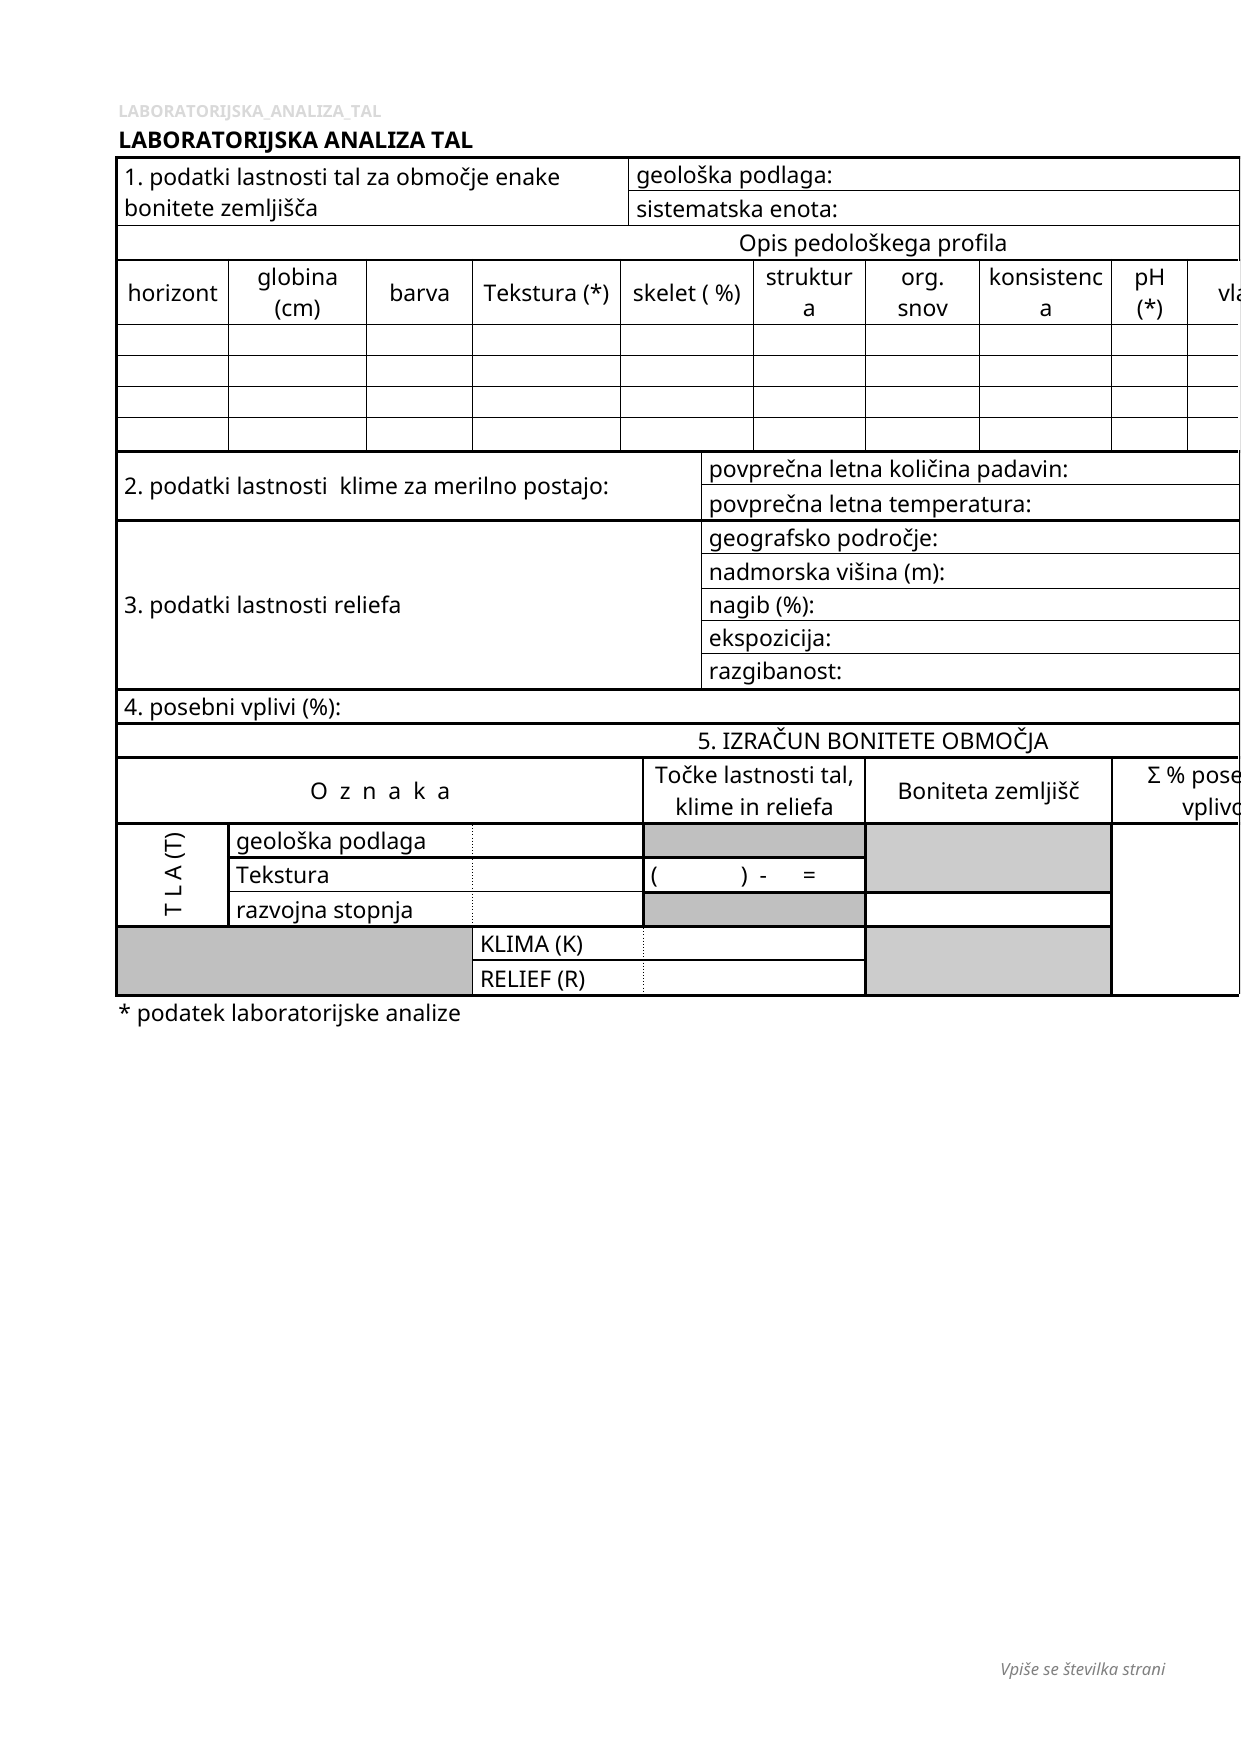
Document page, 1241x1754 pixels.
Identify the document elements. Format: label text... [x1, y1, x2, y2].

table_cell Tekstura [230, 859, 472, 891]
table_cell povprečna letna količina padavin: [702, 450, 1239, 484]
table_cell [645, 894, 864, 925]
table_cell [1113, 822, 1239, 994]
table_cell Točke lastnosti tal, klime in reliefa [644, 759, 864, 822]
table_cell [643, 961, 864, 994]
table_cell [473, 892, 642, 925]
table_cell [367, 356, 472, 386]
table_cell [229, 418, 366, 450]
table_cell sistematska enota: [629, 191, 1239, 224]
table_cell globina (cm) [229, 261, 366, 323]
table_cell [754, 387, 865, 417]
table_cell [621, 418, 753, 450]
table_cell [1112, 418, 1187, 450]
table_cell skelet ( %) [621, 261, 753, 323]
table_cell [754, 325, 865, 355]
text LABORATORIJSKA ANALIZA TAL [118, 124, 1165, 156]
table_cell [867, 825, 1110, 891]
table_cell [118, 325, 228, 355]
table_cell [867, 928, 1110, 994]
table_cell [1188, 386, 1240, 417]
table_header 1. podatki lastnosti tal za območje enake bonitete zemljišča [118, 159, 628, 224]
table_cell org. snov [866, 261, 979, 323]
table_cell [1112, 387, 1187, 417]
text * podatek laboratorijske analize [118, 997, 1165, 1028]
table_cell [473, 418, 620, 450]
table_cell [866, 387, 979, 417]
table_cell [867, 894, 1110, 925]
table_cell ekspozicija: [702, 621, 1239, 653]
table_cell povprečna letna temperatura: [702, 485, 1239, 519]
table_cell [473, 387, 620, 417]
table_cell nadmorska višina (m): [702, 554, 1239, 587]
table_cell [367, 387, 472, 417]
table_cell [229, 356, 366, 386]
table_header geološka podlaga: [629, 159, 1239, 190]
table_cell [229, 387, 366, 417]
table_cell [866, 356, 979, 386]
table_cell [645, 825, 864, 856]
table_cell 4. posebni vplivi (%): [118, 691, 1239, 722]
table_cell struktura [754, 261, 865, 323]
table_cell nagib (%): [702, 589, 1239, 620]
table_cell [1188, 417, 1240, 450]
table_cell Σ % posebnih vplivov [1113, 756, 1239, 822]
table_cell [367, 418, 472, 450]
table_cell ( ) - = [645, 859, 864, 891]
table_cell [118, 387, 228, 417]
table_cell vlaga [1188, 259, 1240, 323]
table_cell [980, 325, 1111, 355]
table_cell [643, 928, 864, 959]
table_cell [1188, 324, 1240, 355]
table_cell [118, 928, 472, 994]
table_cell KLIMA (K) [473, 928, 643, 959]
table_cell [980, 387, 1111, 417]
table_cell [473, 825, 642, 856]
table_cell [367, 325, 472, 355]
table_cell razvojna stopnja [230, 892, 472, 925]
table_cell [754, 418, 865, 450]
table_cell [473, 356, 620, 386]
table_cell RELIEF (R) [473, 961, 643, 994]
table_cell [980, 418, 1111, 450]
table_cell T L A (T) [118, 825, 227, 925]
table_cell 3. podatki lastnosti reliefa [118, 522, 701, 687]
table_cell [229, 325, 366, 355]
table_cell [1188, 355, 1240, 386]
table_cell [621, 356, 753, 386]
table_cell [473, 325, 620, 355]
table_cell [118, 418, 228, 450]
table_cell [621, 387, 753, 417]
table_cell pH (*) [1112, 261, 1187, 323]
table_cell [866, 325, 979, 355]
table_cell konsistenca [980, 261, 1111, 323]
table_cell Opis pedološkega profila [118, 226, 1239, 259]
table_cell [980, 356, 1111, 386]
subtitle LABORATORIJSKA_ANALIZA_TAL [118, 100, 1165, 123]
table_cell [754, 356, 865, 386]
table_cell [1112, 325, 1187, 355]
table_cell razgibanost: [702, 654, 1239, 687]
table_cell [866, 418, 979, 450]
table_cell 5. IZRAČUN BONITETE OBMOČJA [118, 725, 1239, 756]
table_cell horizont [118, 261, 228, 323]
table_cell [473, 859, 642, 891]
table_cell [621, 325, 753, 355]
table_cell O z n a k a [118, 759, 642, 822]
table_cell Tekstura (*) [473, 261, 620, 323]
table_cell geološka podlaga [230, 825, 472, 856]
table_cell geografsko področje: [702, 522, 1239, 553]
table_cell [118, 356, 228, 386]
table_cell Boniteta zemljišč [866, 759, 1111, 822]
table_cell barva [367, 261, 472, 323]
table_cell [1112, 356, 1187, 386]
table_cell 2. podatki lastnosti klime za merilno postajo: [118, 453, 701, 519]
